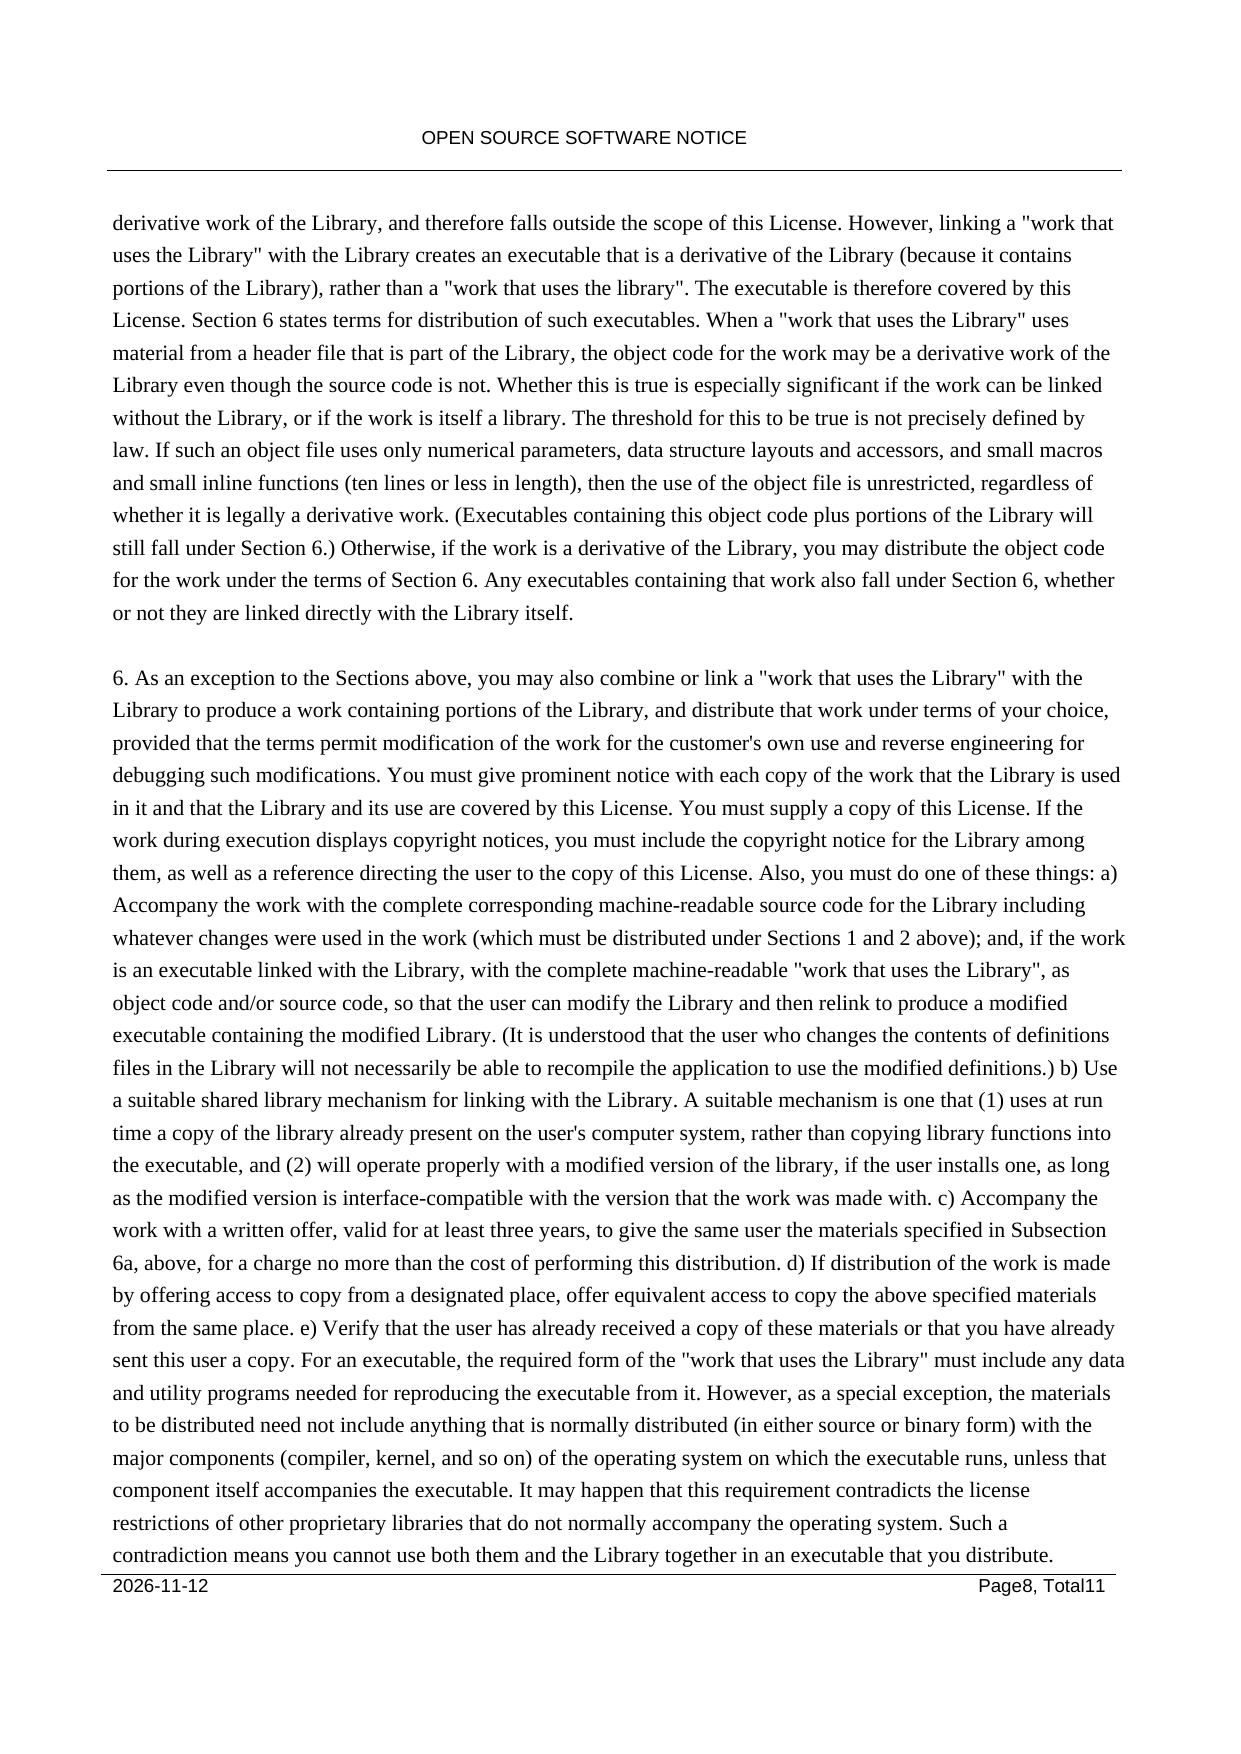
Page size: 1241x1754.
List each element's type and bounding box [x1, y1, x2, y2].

text [112, 206, 1128, 1571]
